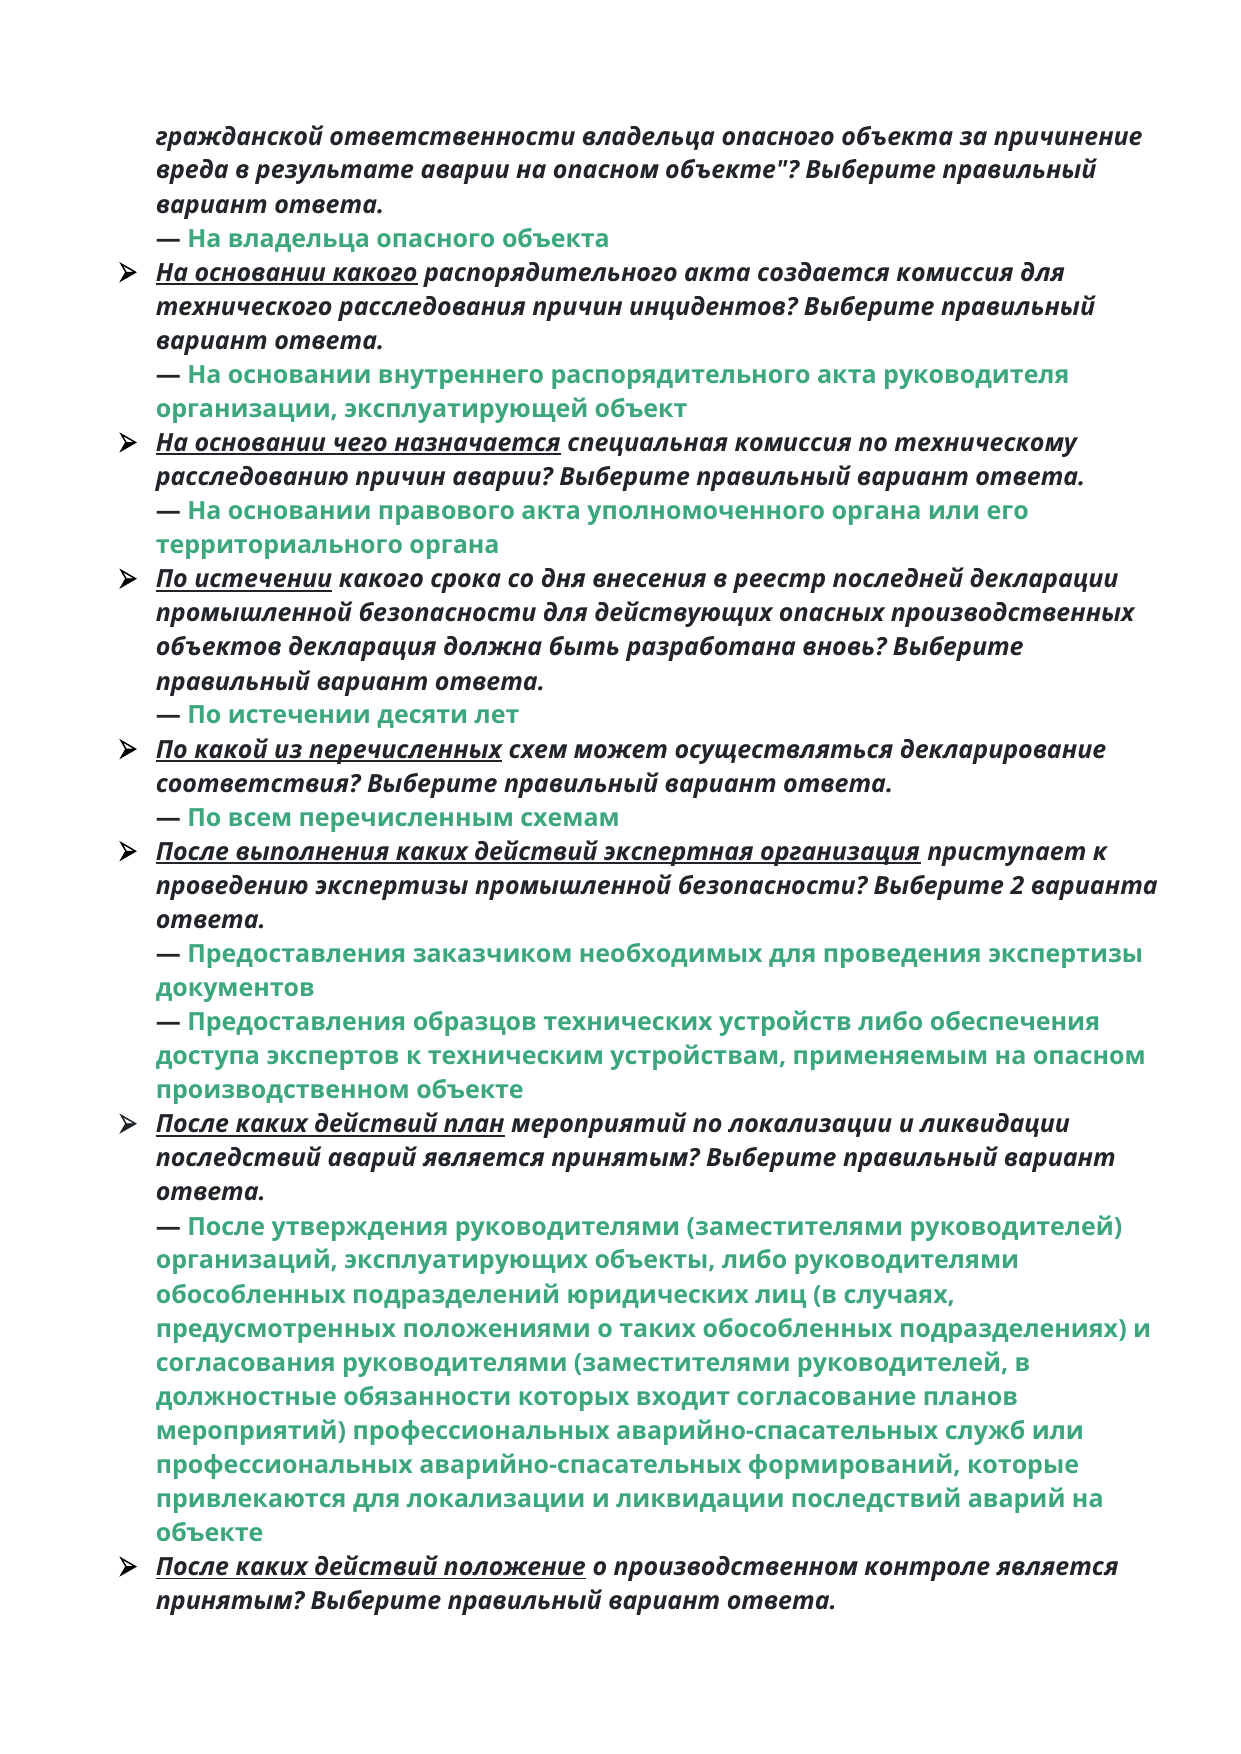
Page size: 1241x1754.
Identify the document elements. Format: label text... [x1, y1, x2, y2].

list На основании чего назначается специальная комиссия по техническому расследованию причин аварии? Выберите правильный вариант ответа. — На основании правового акта уполномоченного органа или его территориального органа [118, 425, 1181, 561]
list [118, 1549, 1181, 1617]
list На основании какого распорядительного акта создается комиссия для технического расследования причин инцидентов? Выберите правильный вариант ответа. — На основании внутреннего распорядительного акта руководителя организации, эксплуатирующей объект [118, 254, 1181, 425]
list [118, 118, 1181, 254]
list По какой из перечисленных схем может осуществляться декларирование соответствия? Выберите правильный вариант ответа. — По всем перечисленным схемам [118, 731, 1181, 833]
list По истечении какого срока со дня внесения в реестр последней декларации промышленной безопасности для действующих опасных производственных объектов декларация должна быть разработана вновь? Выберите правильный вариант ответа. — По истечении десяти лет [118, 561, 1181, 731]
list После выполнения каких действий экспертная организация приступает к проведению экспертизы промышленной безопасности? Выберите 2 варианта ответа. — Предоставления заказчиком необходимых для проведения экспертизы документов — Предоставления образцов технических устройств либо обеспечения доступа экспертов к техническим устройствам, применяемым на опасном производственном объекте [118, 833, 1181, 1106]
list После каких действий план мероприятий по локализации и ликвидации последствий аварий является принятым? Выберите правильный вариант ответа. — После утверждения руководителями (заместителями руководителей) организаций, эксплуатирующих объекты, либо руководителями обособленных подразделений юридических лиц (в случаях, предусмотренных положениями о таких обособленных подразделениях) и согласования руководителями (заместителями руководителей, в должностные обязанности которых входит согласование планов мероприятий) профессиональных аварийно-спасательных служб или профессиональных аварийно-спасательных формирований, которые привлекаются для локализации и ликвидации последствий аварий на объекте [118, 1106, 1181, 1549]
